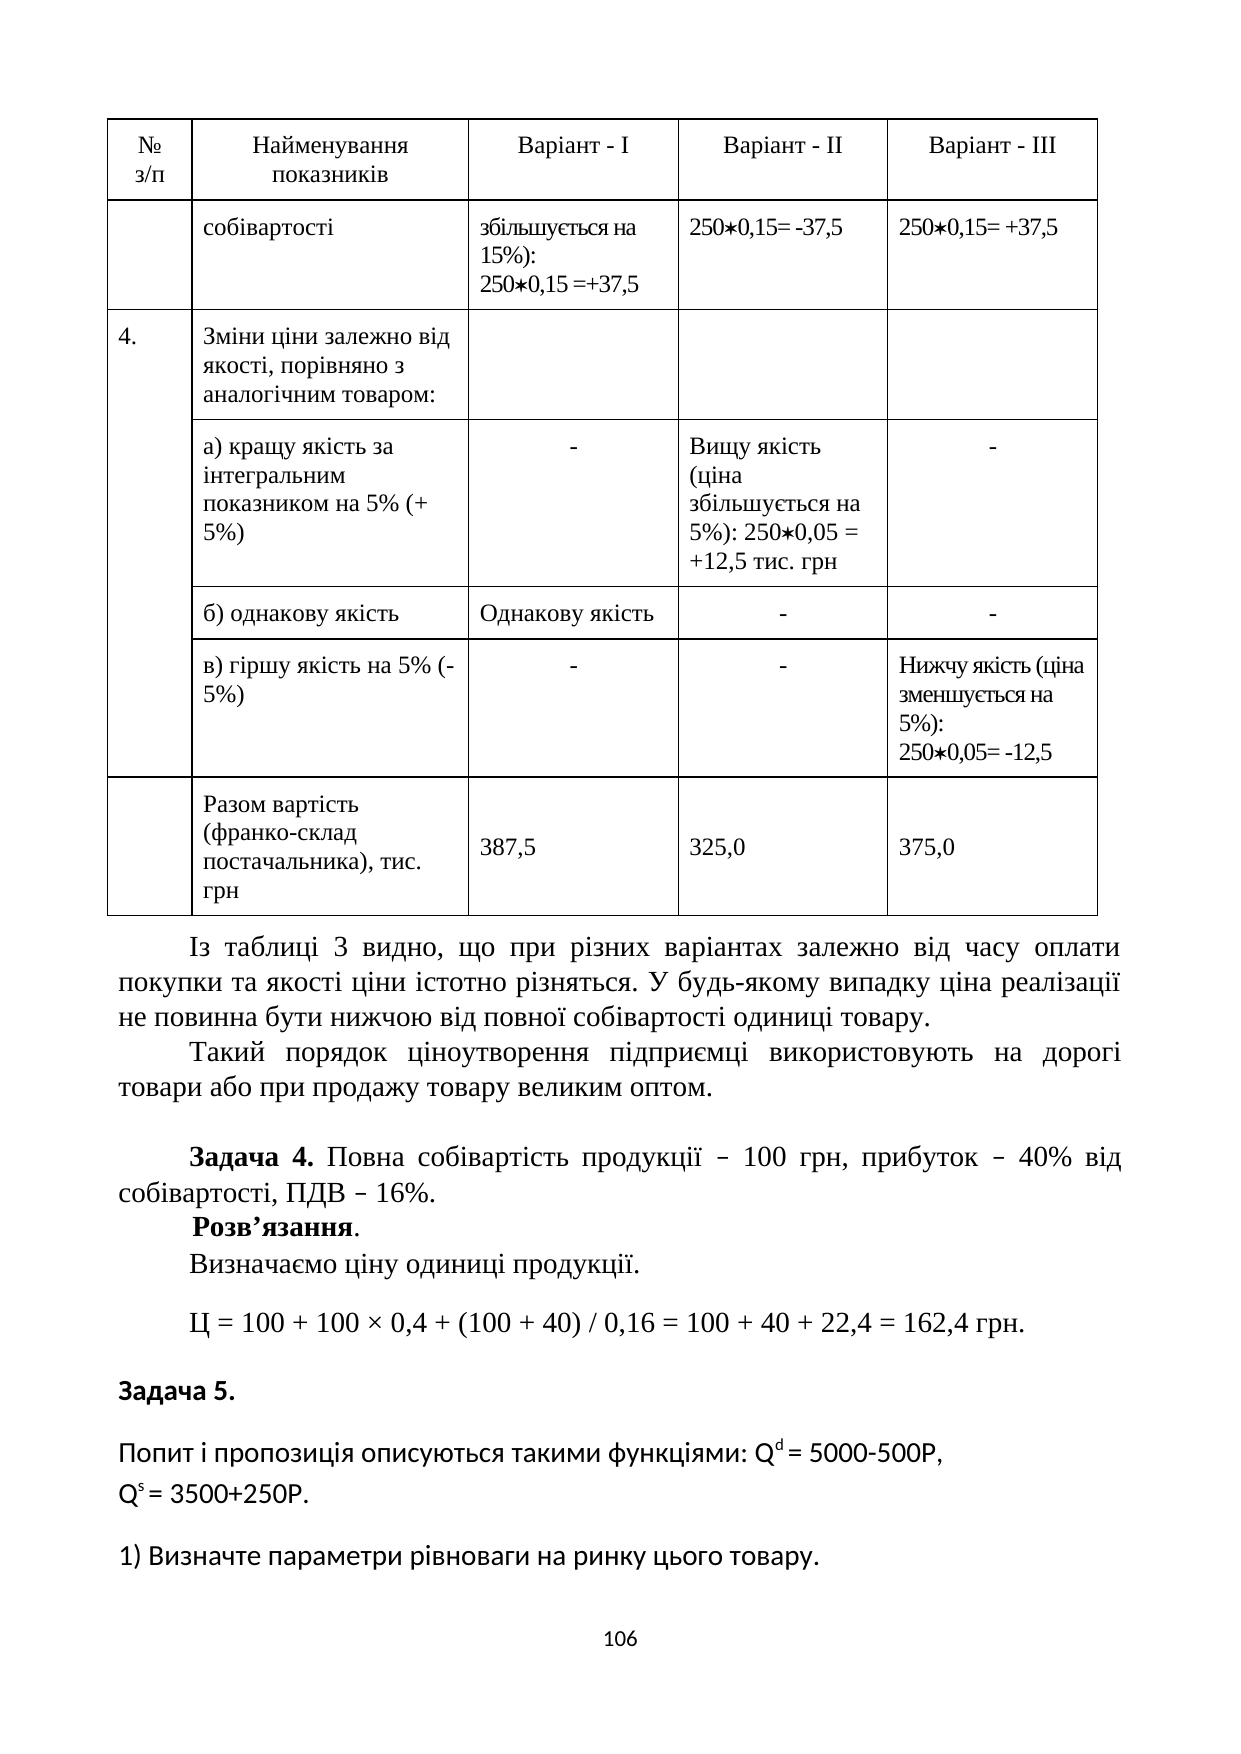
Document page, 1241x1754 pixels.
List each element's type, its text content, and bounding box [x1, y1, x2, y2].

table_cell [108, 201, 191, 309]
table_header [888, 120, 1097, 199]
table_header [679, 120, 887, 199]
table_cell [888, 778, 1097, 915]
text Визначаємо ціну одиниці продукції. [118, 1246, 1122, 1280]
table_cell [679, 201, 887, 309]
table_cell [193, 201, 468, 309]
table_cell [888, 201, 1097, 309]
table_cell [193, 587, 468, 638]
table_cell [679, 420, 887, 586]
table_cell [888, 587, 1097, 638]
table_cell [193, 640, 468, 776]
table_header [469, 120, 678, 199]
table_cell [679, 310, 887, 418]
text Задача 4. Повна собівартість продукції – 100 грн, прибуток – 40% від собівартості, ПДВ – 16%. [118, 1138, 1122, 1209]
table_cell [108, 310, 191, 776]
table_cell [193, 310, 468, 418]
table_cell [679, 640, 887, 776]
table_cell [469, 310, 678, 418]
text Ц = 100 + 100 × 0,4 + (100 + 40) / 0,16 = 100 + 40 + 22,4 = 162,4 грн. [118, 1305, 1122, 1338]
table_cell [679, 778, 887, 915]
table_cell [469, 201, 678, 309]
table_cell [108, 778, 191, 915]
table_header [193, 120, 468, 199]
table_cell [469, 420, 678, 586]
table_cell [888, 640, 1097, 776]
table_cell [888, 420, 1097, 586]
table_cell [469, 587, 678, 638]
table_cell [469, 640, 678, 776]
text Розв’язання. [118, 1209, 1122, 1243]
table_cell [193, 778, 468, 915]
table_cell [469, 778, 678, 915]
text Такий порядок ціноутворення підприємці використовують на дорогі товари або при продажу товару великим оптом. [118, 1034, 1122, 1103]
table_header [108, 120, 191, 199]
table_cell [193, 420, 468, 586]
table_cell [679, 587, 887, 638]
text Із таблиці 3 видно, що при різних варіантах залежно від часу оплати покупки та якості ціни істотно різняться. У будь-якому випадку ціна реалізації не повинна бути нижчою від повної собівартості одиниці товару. [118, 929, 1122, 1033]
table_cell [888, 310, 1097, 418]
